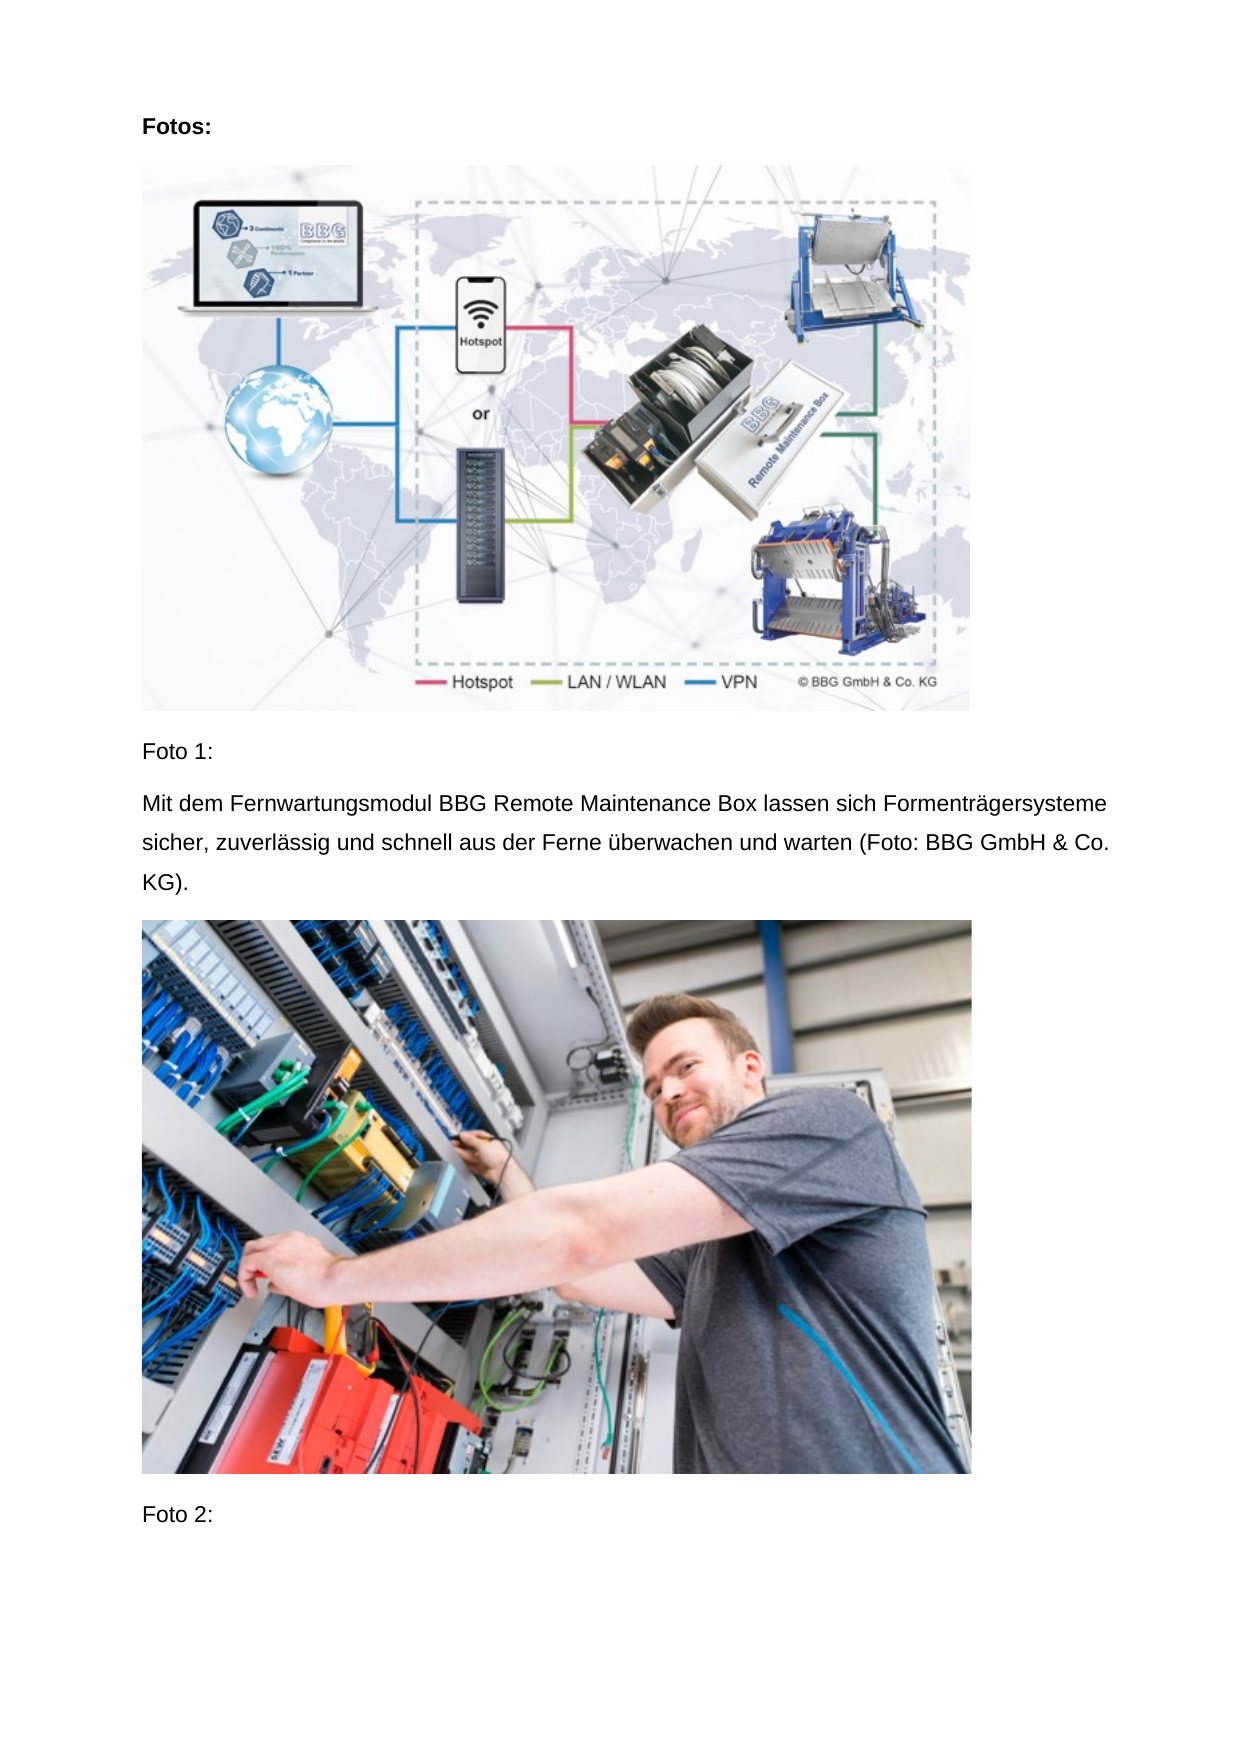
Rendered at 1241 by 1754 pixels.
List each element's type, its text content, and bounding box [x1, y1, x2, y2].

text Mit dem Fernwartungsmodul BBG Remote Maintenance Box lassen sich Formenträgersysteme sicher, zuverlässig und schnell aus der Ferne überwachen und warten (Foto: BBG GmbH & Co. KG). [142, 790, 1110, 895]
picture [141, 920, 972, 1474]
text Foto 2: [142, 1501, 1110, 1527]
text Fotos: [142, 113, 1110, 139]
text Foto 1: [142, 738, 1110, 764]
picture [141, 165, 970, 711]
